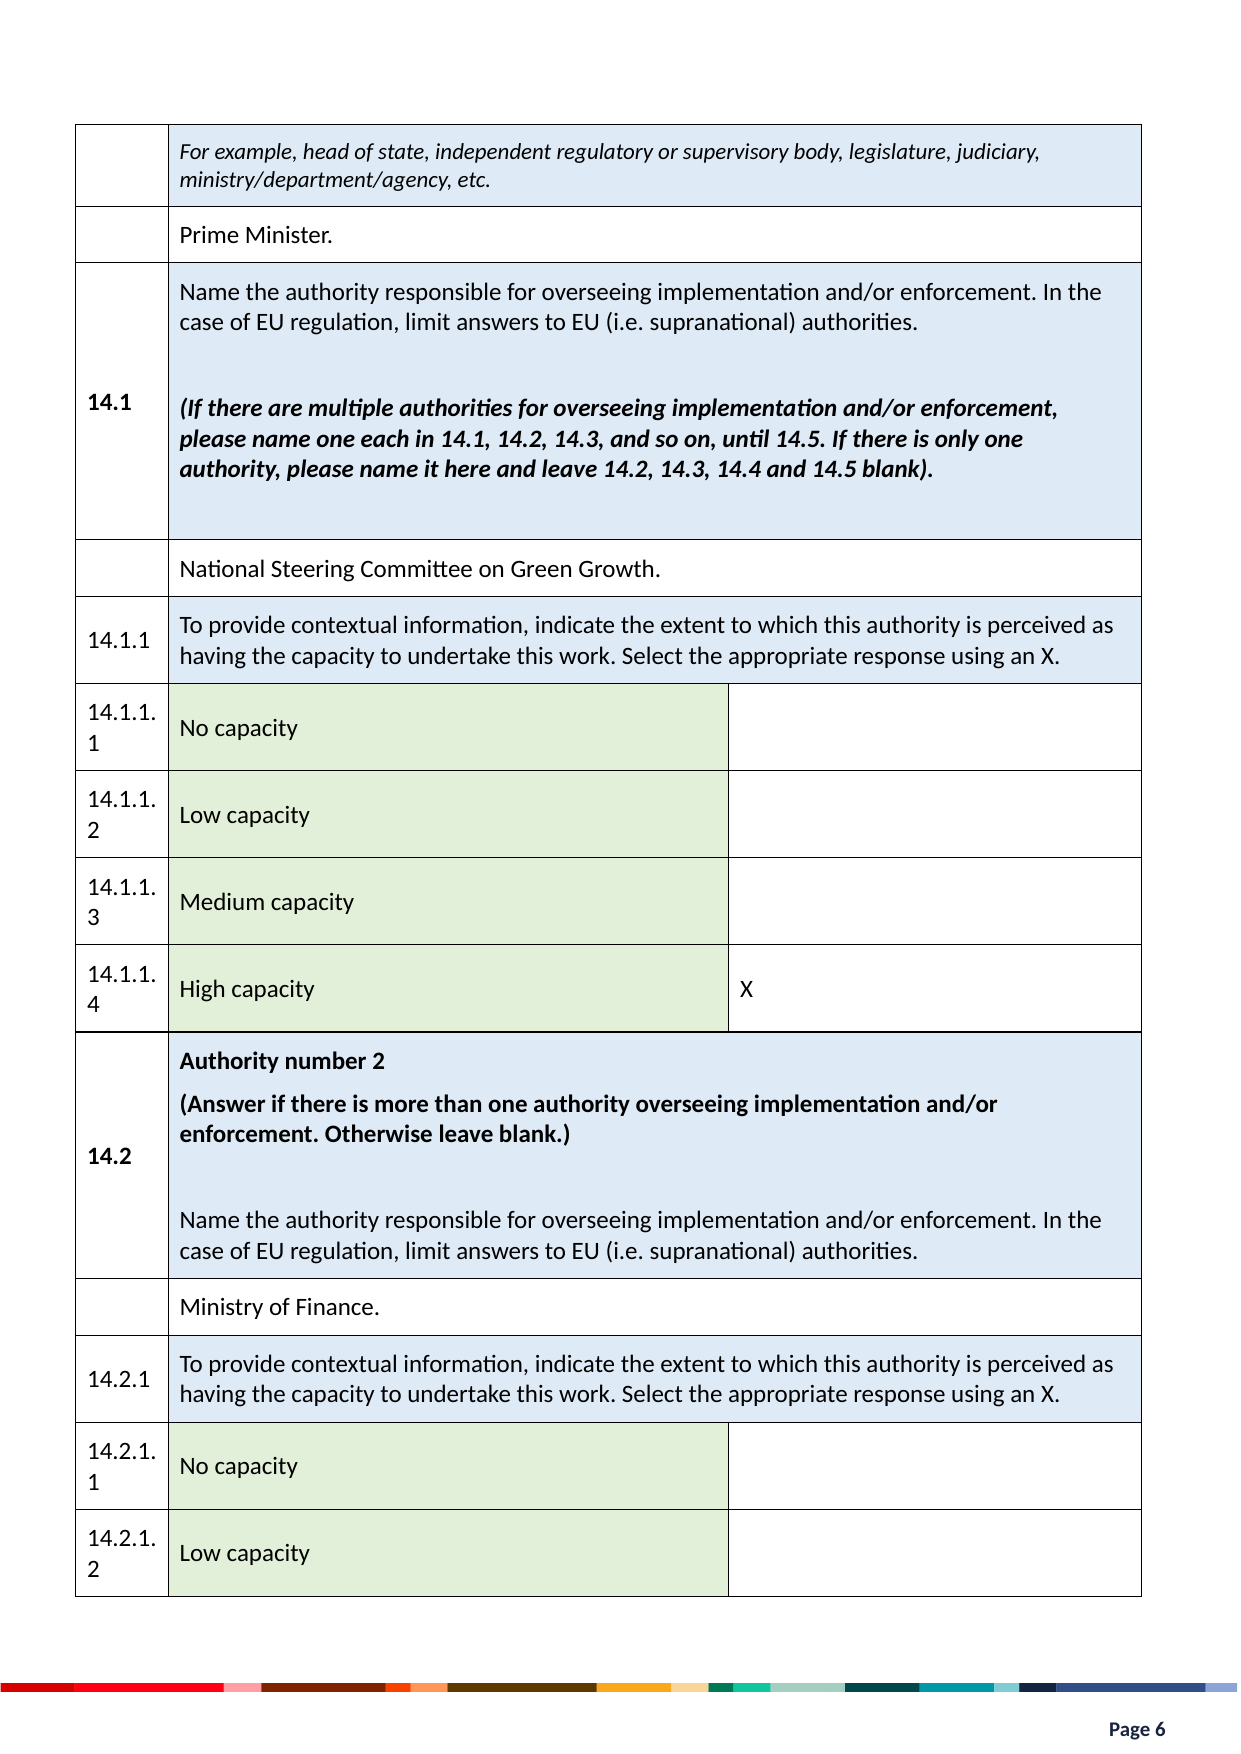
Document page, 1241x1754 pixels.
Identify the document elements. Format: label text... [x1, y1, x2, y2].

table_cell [169, 125, 1141, 206]
table_cell Low capacity [169, 771, 728, 857]
table_cell Ministry of Finance. [169, 1279, 1141, 1334]
table_cell 14.2.1.2 [76, 1510, 168, 1596]
table_cell No capacity [169, 1423, 728, 1509]
table_cell Name the authority responsible for overseeing implementation and/or enforcement. In the case of EU regulation, limit answers to EU (i.e. supranational) authorities. (If there are multiple authorities for overseeing implementation and/or enforcement, please name one each in 14.1, 14.2, 14.3, and so on, until 14.5. If there is only one authority, please name it here and leave 14.2, 14.3, 14.4 and 14.5 blank). [169, 263, 1141, 539]
table_cell 14.2.1.1 [76, 1423, 168, 1509]
table_cell 14.1.1.3 [76, 858, 168, 944]
table_cell 14.1.1.1 [76, 684, 168, 770]
table_cell Low capacity [169, 1510, 728, 1596]
table_cell 13 [76, 125, 168, 206]
table_cell [729, 684, 1141, 770]
table_cell No capacity [169, 684, 728, 770]
table_cell National Steering Committee on Green Growth. [169, 540, 1141, 596]
table_cell [729, 858, 1141, 944]
table_cell 14.1 [76, 263, 168, 539]
table_cell 14.1.1.4 [76, 945, 168, 1031]
table_cell [729, 771, 1141, 857]
table_cell [76, 1279, 168, 1334]
table_cell Prime Minister. [169, 207, 1141, 262]
table_cell 14.2 [76, 1033, 168, 1278]
table_cell X [729, 945, 1141, 1031]
table_cell [76, 207, 168, 262]
table_cell High capacity [169, 945, 728, 1031]
table_cell 14.1.1 [76, 597, 168, 683]
table_cell Medium capacity [169, 858, 728, 944]
table_cell [76, 540, 168, 596]
table_cell To provide contextual information, indicate the extent to which this authority is perceived as having the capacity to undertake this work. Select the appropriate response using an X. [169, 1336, 1141, 1422]
table_cell Authority number 2 (Answer if there is more than one authority overseeing implementation and/or enforcement. Otherwise leave blank.) Name the authority responsible for overseeing implementation and/or enforcement. In the case of EU regulation, limit answers to EU (i.e. supranational) authorities. [169, 1033, 1141, 1278]
table_cell [729, 1510, 1141, 1596]
table_cell 14.2.1 [76, 1336, 168, 1422]
table_cell 14.1.1.2 [76, 771, 168, 857]
picture [0, 1683, 1236, 1692]
table_cell To provide contextual information, indicate the extent to which this authority is perceived as having the capacity to undertake this work. Select the appropriate response using an X. [169, 597, 1141, 683]
table_cell [729, 1423, 1141, 1509]
